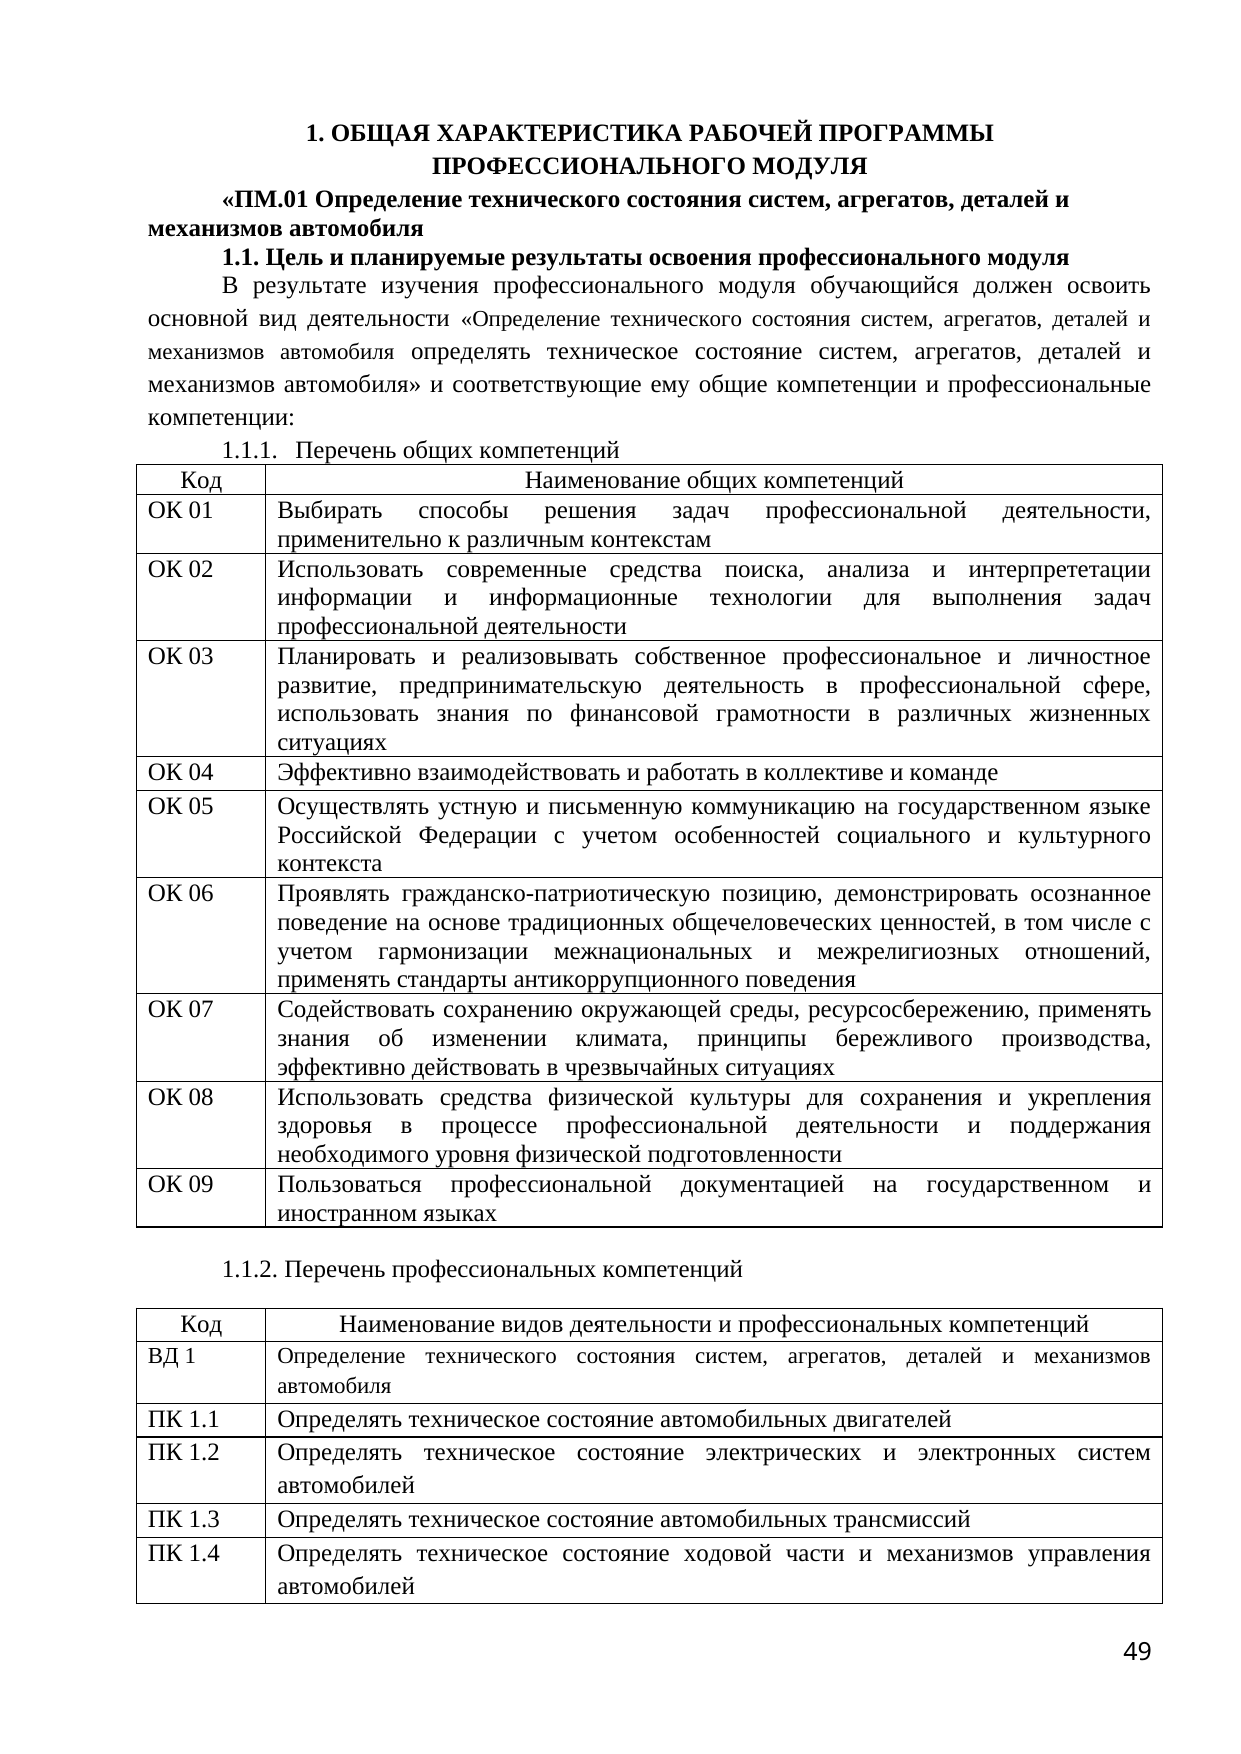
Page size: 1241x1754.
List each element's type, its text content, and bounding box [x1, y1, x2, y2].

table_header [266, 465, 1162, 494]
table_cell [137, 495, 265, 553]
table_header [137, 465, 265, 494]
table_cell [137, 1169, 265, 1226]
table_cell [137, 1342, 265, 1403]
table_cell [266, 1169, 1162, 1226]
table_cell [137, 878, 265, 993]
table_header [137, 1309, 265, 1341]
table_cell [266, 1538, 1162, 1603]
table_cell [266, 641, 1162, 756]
text 1.1. Цель и планируемые результаты освоения профессионального модуля [148, 242, 1152, 270]
text 1.1.2. Перечень профессиональных компетенций [148, 1254, 1152, 1282]
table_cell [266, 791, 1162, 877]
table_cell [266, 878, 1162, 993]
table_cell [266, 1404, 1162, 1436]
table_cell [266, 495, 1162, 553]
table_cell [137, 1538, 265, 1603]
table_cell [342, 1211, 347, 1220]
text 1. ОБЩАЯ ХАРАКТЕРИСТИКА РАБОЧЕЙ ПРОГРАММЫ [148, 118, 1152, 147]
text ПРОФЕССИОНАЛЬНОГО МОДУЛЯ [148, 151, 1152, 180]
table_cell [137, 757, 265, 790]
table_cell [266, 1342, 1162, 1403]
text В результате изучения профессионального модуля обучающийся должен освоить основной вид деятельности «Определение технического состояния систем, агрегатов, деталей и механизмов автомобиля определять техническое состояние систем, агрегатов, деталей и механизмов автомобиля» и соответствующие ему общие компетенции и профессиональные компетенции: [148, 270, 1152, 431]
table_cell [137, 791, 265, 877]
list Перечень общих компетенций [148, 436, 1152, 464]
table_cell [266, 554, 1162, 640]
text «ПМ.01 Определение технического состояния систем, агрегатов, деталей и механизмов автомобиля [148, 184, 1152, 242]
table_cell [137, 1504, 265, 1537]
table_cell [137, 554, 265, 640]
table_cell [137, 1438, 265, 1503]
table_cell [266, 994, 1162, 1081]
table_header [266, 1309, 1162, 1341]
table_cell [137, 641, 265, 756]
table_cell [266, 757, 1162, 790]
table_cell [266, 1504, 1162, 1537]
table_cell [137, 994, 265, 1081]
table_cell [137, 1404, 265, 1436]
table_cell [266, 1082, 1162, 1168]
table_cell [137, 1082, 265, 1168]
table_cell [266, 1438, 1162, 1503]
